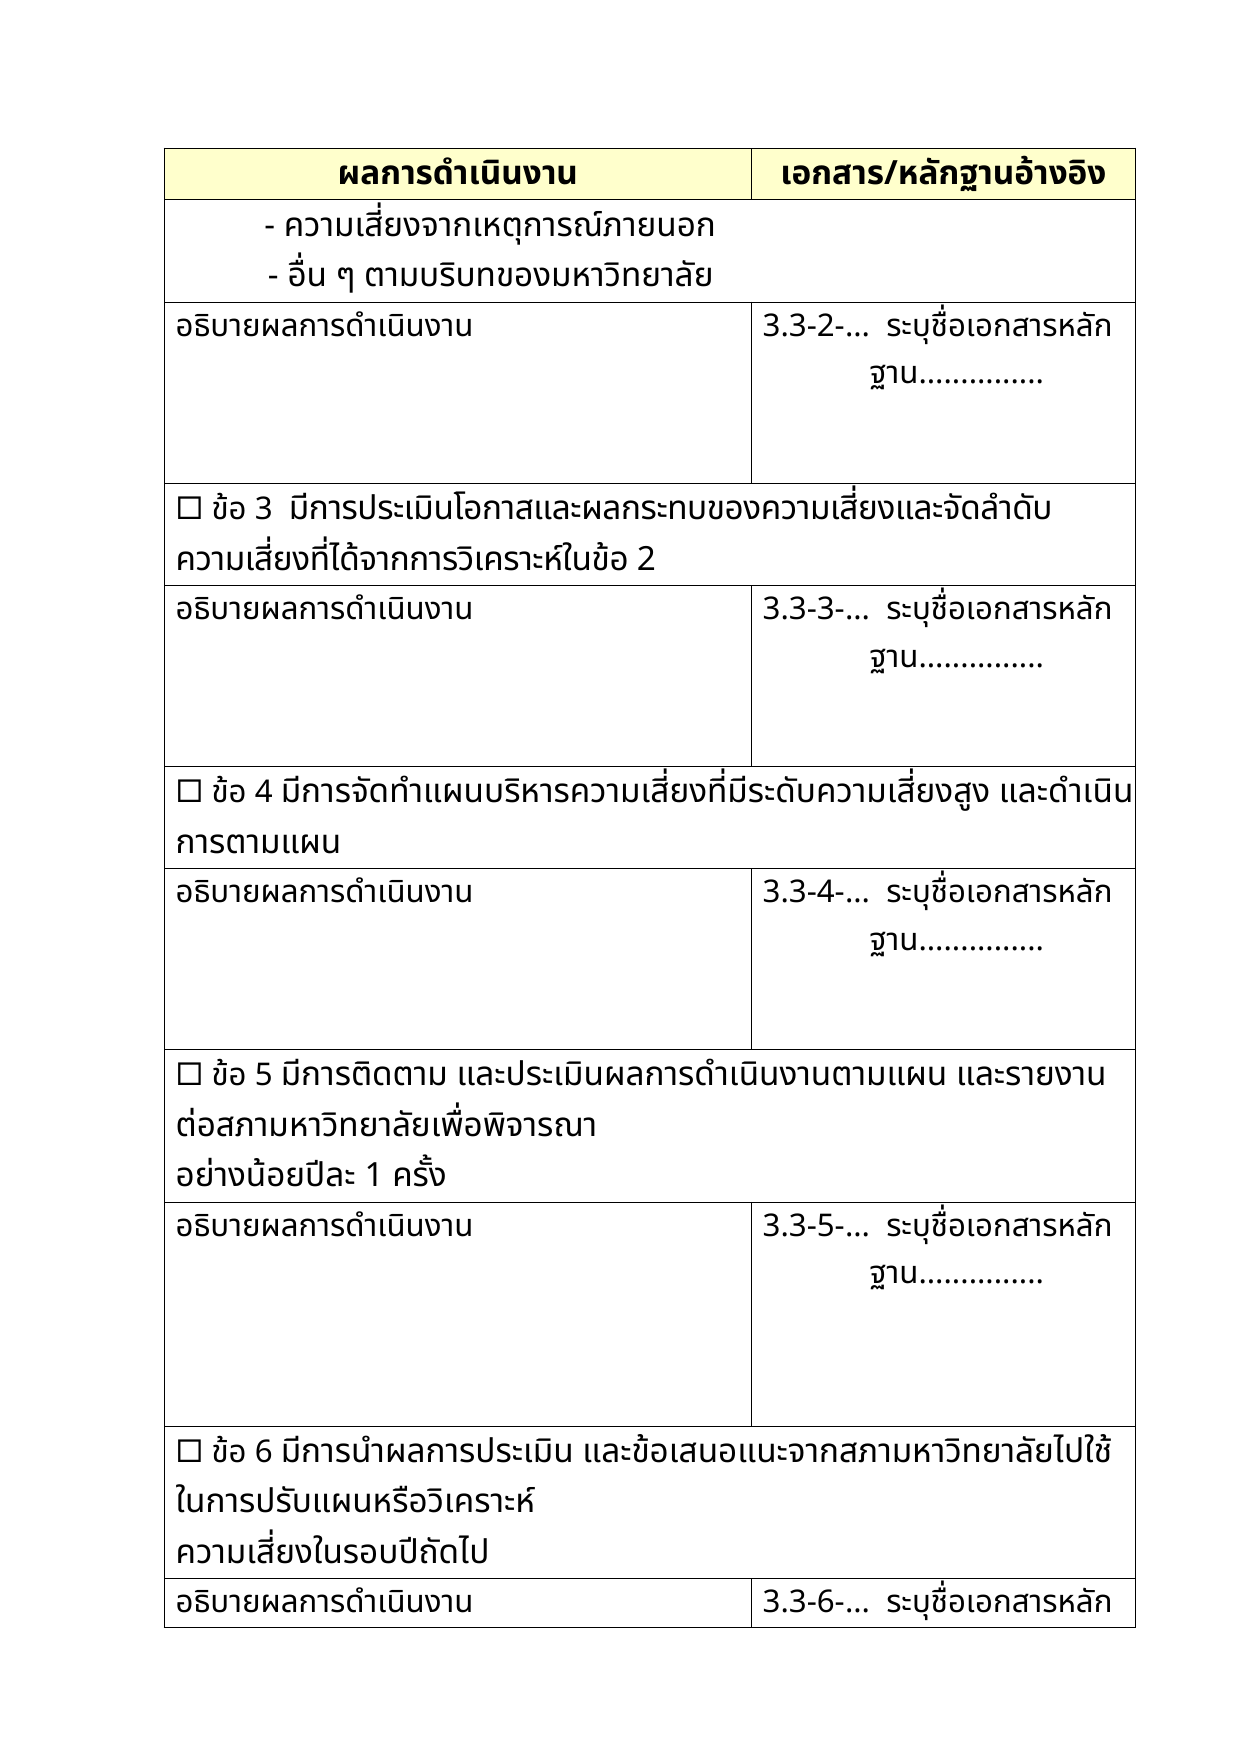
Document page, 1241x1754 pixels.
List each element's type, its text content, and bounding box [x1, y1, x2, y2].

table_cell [165, 200, 1135, 302]
table_cell อธิบายผลการดำเนินงาน [165, 586, 751, 766]
table_cell ข้อ 5 มีการติดตาม และประเมินผลการดำเนินงานตามแผน และรายงานต่อสภามหาวิทยาลัยเพื่อพิจารณา อย่างน้อยปีละ 1 ครั้ง [165, 1050, 1135, 1202]
table_cell อธิบายผลการดำเนินงาน [165, 303, 751, 483]
table_cell ข้อ 6 มีการนำผลการประเมิน และข้อเสนอแนะจากสภามหาวิทยาลัยไปใช้ในการปรับแผนหรือวิเคราะห์ ความเสี่ยงในรอบปีถัดไป [165, 1427, 1135, 1578]
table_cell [752, 1579, 1135, 1627]
table_header ผลการดำเนินงาน [165, 149, 751, 199]
table_cell ข้อ 4 มีการจัดทำแผนบริหารความเสี่ยงที่มีระดับความเสี่ยงสูง และดำเนินการตามแผน [165, 767, 1135, 868]
table_cell 3.3-5-... ระบุชื่อเอกสารหลักฐาน............... [752, 1203, 1135, 1426]
table_cell ข้อ 3 มีการประเมินโอกาสและผลกระทบของความเสี่ยงและจัดลำดับความเสี่ยงที่ได้จากการวิเคราะห์ในข้อ 2 [165, 484, 1135, 585]
table_cell 3.3-4-... ระบุชื่อเอกสารหลักฐาน............... [752, 869, 1135, 1049]
table_cell 3.3-2-... ระบุชื่อเอกสารหลักฐาน............... [752, 303, 1135, 483]
table_header เอกสาร/หลักฐานอ้างอิง [752, 149, 1135, 199]
table_cell อธิบายผลการดำเนินงาน [165, 1579, 751, 1627]
table_cell 3.3-3-... ระบุชื่อเอกสารหลักฐาน............... [752, 586, 1135, 766]
table_cell อธิบายผลการดำเนินงาน [165, 869, 751, 1049]
table_cell อธิบายผลการดำเนินงาน [165, 1203, 751, 1426]
